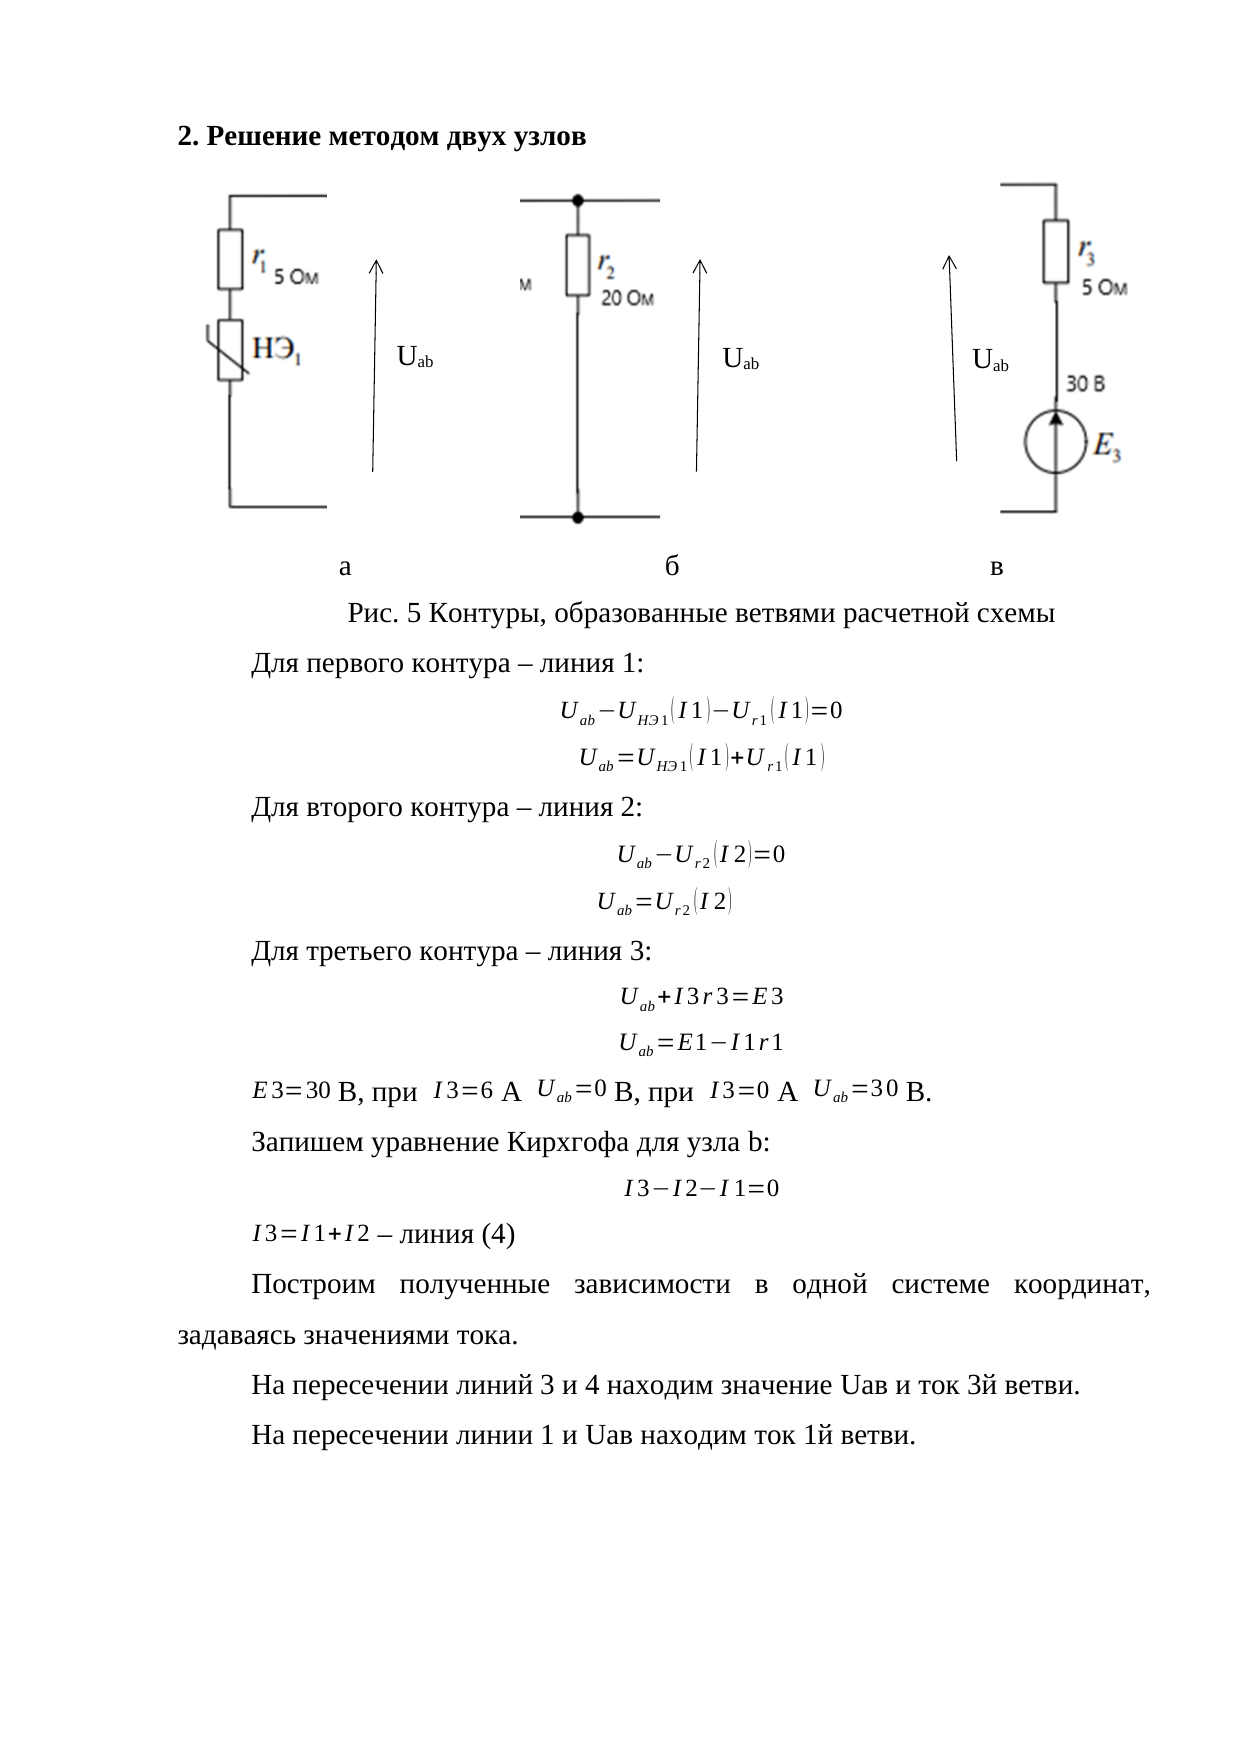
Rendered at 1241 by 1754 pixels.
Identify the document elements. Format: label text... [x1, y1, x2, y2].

text Для первого контура – линия 1: [177, 645, 1152, 678]
text Рис. 5 Контуры, образованные ветвями расчетной схемы [177, 595, 1152, 628]
table_header [830, 169, 1152, 548]
text На пересечении линии 1 и Uав находим ток 1й ветви. [177, 1417, 1152, 1451]
text Для второго контура – линия 2: [177, 789, 1152, 822]
table_cell в [842, 548, 1152, 595]
text Построим полученные зависимости в одной системе координат, задаваясь значениями тока. [177, 1267, 1152, 1350]
text 2. Решение методом двух узлов [177, 118, 1152, 152]
text – линия (4) [177, 1216, 1152, 1250]
table_cell б [502, 548, 842, 595]
picture [1000, 168, 1141, 535]
table_cell а [189, 548, 502, 595]
text В, при А В, при А В. [177, 1074, 1152, 1107]
table_header [189, 169, 509, 548]
text Для третьего контура – линия 3: [177, 933, 1152, 966]
text Запишем уравнение Кирхгофа для узла b: [177, 1124, 1152, 1157]
picture [520, 168, 661, 535]
text На пересечении линий 3 и 4 находим значение Uав и ток 3й ветви. [177, 1367, 1152, 1401]
picture [199, 168, 327, 528]
table_header [509, 169, 830, 548]
